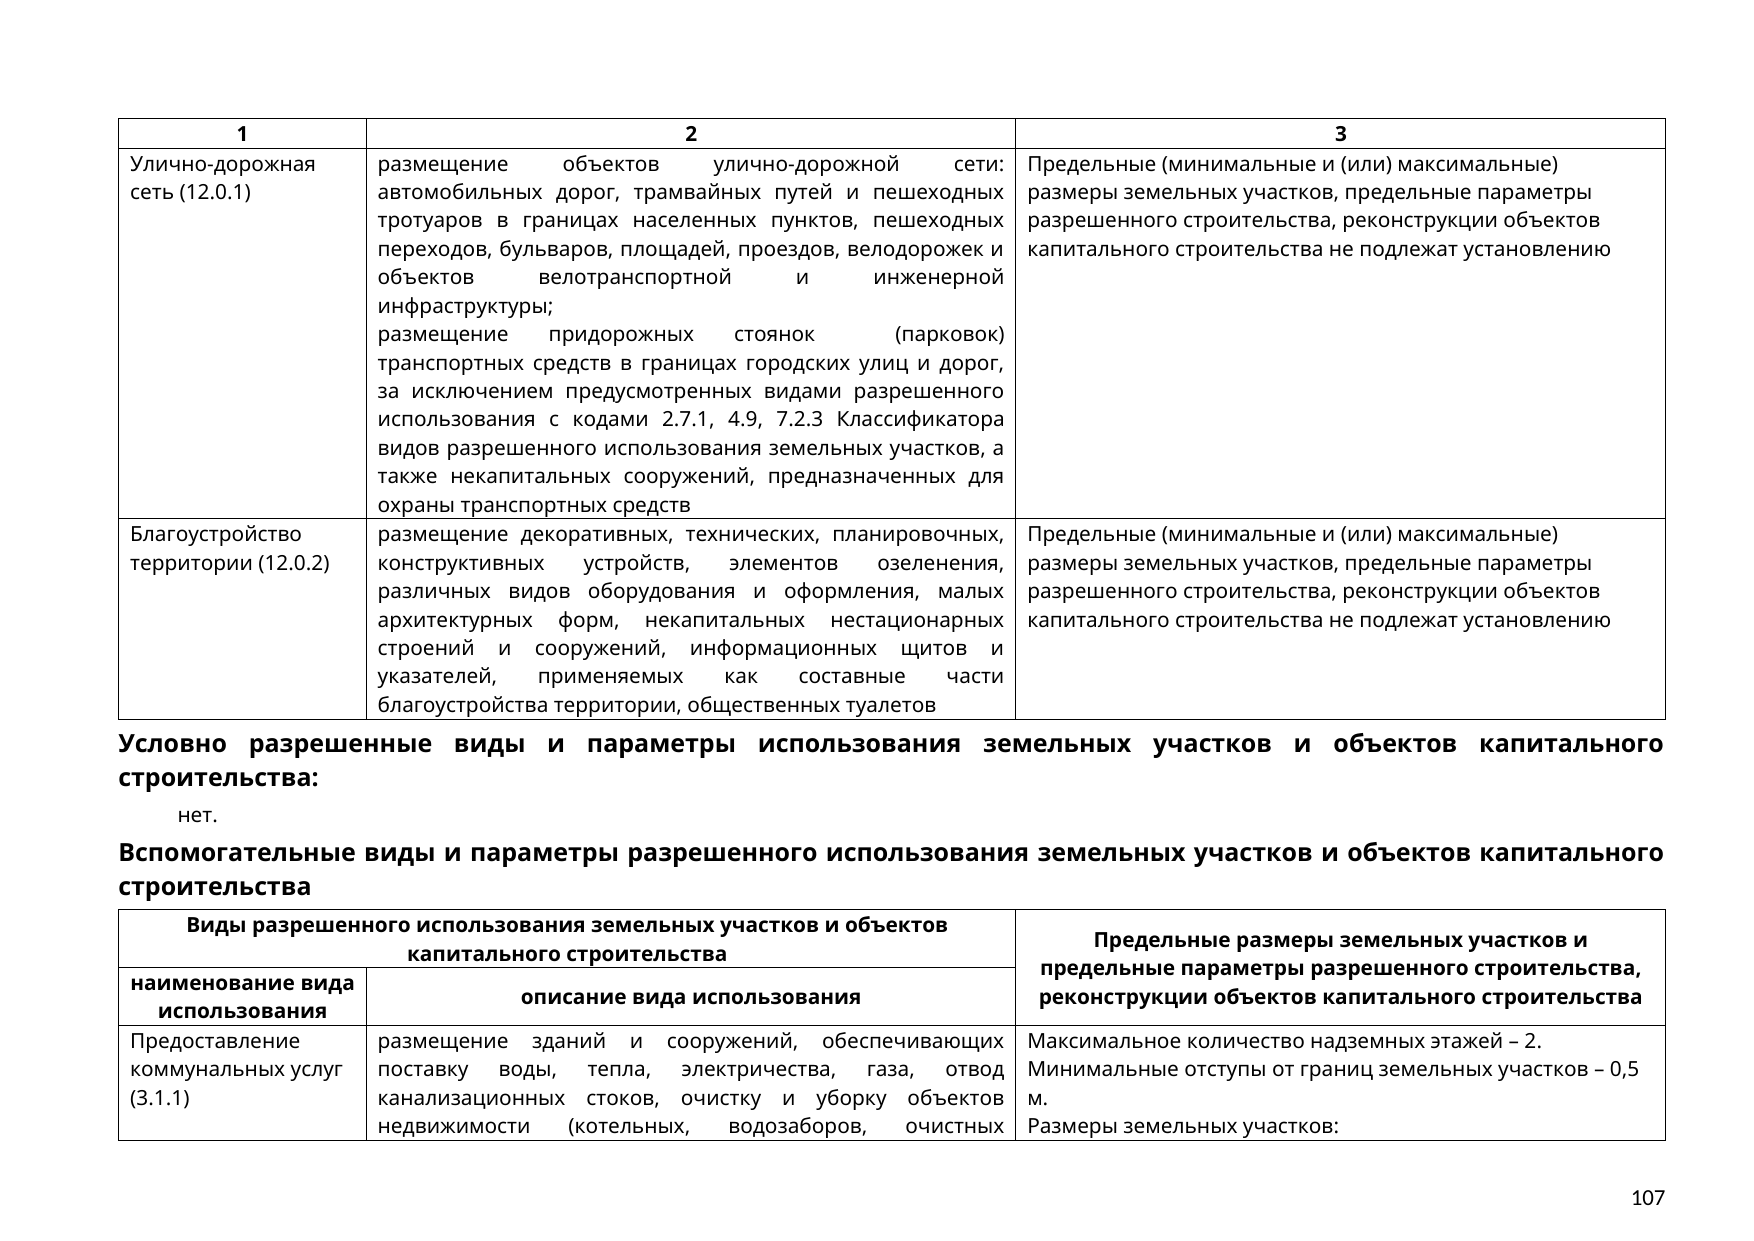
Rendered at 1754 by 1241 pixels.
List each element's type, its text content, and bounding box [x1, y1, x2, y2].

table_header 3 [1016, 119, 1665, 148]
table_header Виды разрешенного использования земельных участков и объектов капитального строительства [119, 910, 1015, 967]
table_cell наименование вида использования [119, 968, 366, 1025]
subtitle Вспомогательные виды и параметры разрешенного использования земельных участков и объектов капитального строительства [118, 835, 1665, 903]
table_cell описание вида использования [367, 968, 1015, 1025]
table_header Предельные размеры земельных участков и предельные параметры разрешенного строительства, реконструкции объектов капитального строительства [1016, 910, 1665, 1025]
table_header 2 [367, 119, 1015, 148]
table_cell Предельные (минимальные и (или) максимальные) размеры земельных участков, предельные параметры разрешенного строительства, реконструкции объектов капитального строительства не подлежат установлению [1016, 149, 1665, 518]
table_cell Благоустройство территории (12.0.2) [119, 519, 366, 718]
table_header 1 [119, 119, 366, 148]
table_cell размещение декоративных, технических, планировочных, конструктивных устройств, элементов озеленения, различных видов оборудования и оформления, малых архитектурных форм, некапитальных нестационарных строений и сооружений, информационных щитов и указателей, применяемых как составные части благоустройства территории, общественных туалетов [367, 519, 1015, 718]
table_cell Предоставление коммунальных услуг (3.1.1) [119, 1026, 366, 1140]
table_cell Улично-дорожная сеть (12.0.1) [119, 149, 366, 518]
text нет. [118, 800, 1665, 828]
table_cell размещение объектов улично-дорожной сети: автомобильных дорог, трамвайных путей и пешеходных тротуаров в границах населенных пунктов, пешеходных переходов, бульваров, площадей, проездов, велодорожек и объектов велотранспортной и инженерной инфраструктуры; размещение придорожных стоянок (парковок) транспортных средств в границах городских улиц и дорог, за исключением предусмотренных видами разрешенного использования с кодами 2.7.1, 4.9, 7.2.3 Классификатора видов разрешенного использования земельных участков, а также некапитальных сооружений, предназначенных для охраны транспортных средств [367, 149, 1015, 518]
subtitle Условно разрешенные виды и параметры использования земельных участков и объектов капитального строительства: [118, 726, 1665, 794]
table_cell Предельные (минимальные и (или) максимальные) размеры земельных участков, предельные параметры разрешенного строительства, реконструкции объектов капитального строительства не подлежат установлению [1016, 519, 1665, 718]
